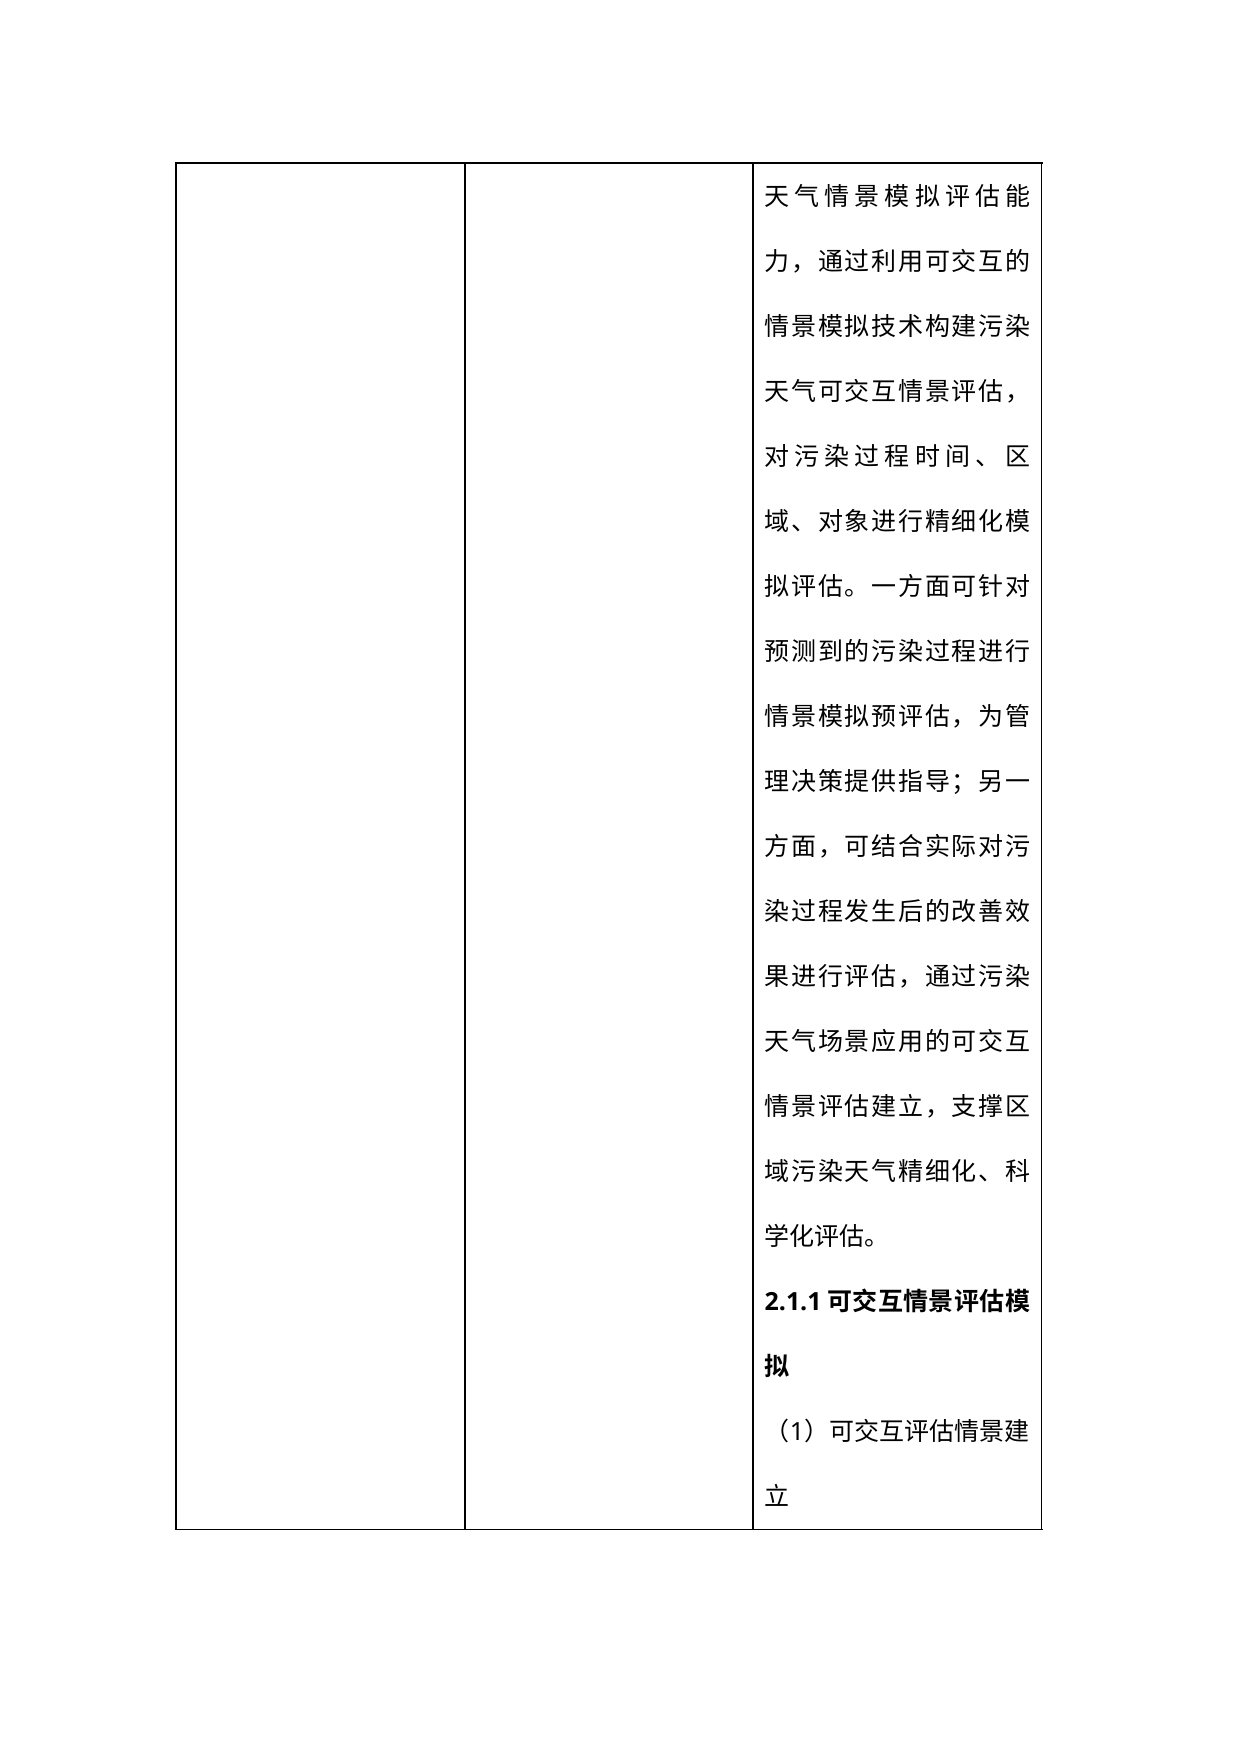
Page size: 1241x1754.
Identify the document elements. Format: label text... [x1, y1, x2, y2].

table_cell 1 [177, 164, 464, 1528]
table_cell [754, 164, 1041, 1528]
table_cell [466, 164, 752, 1528]
